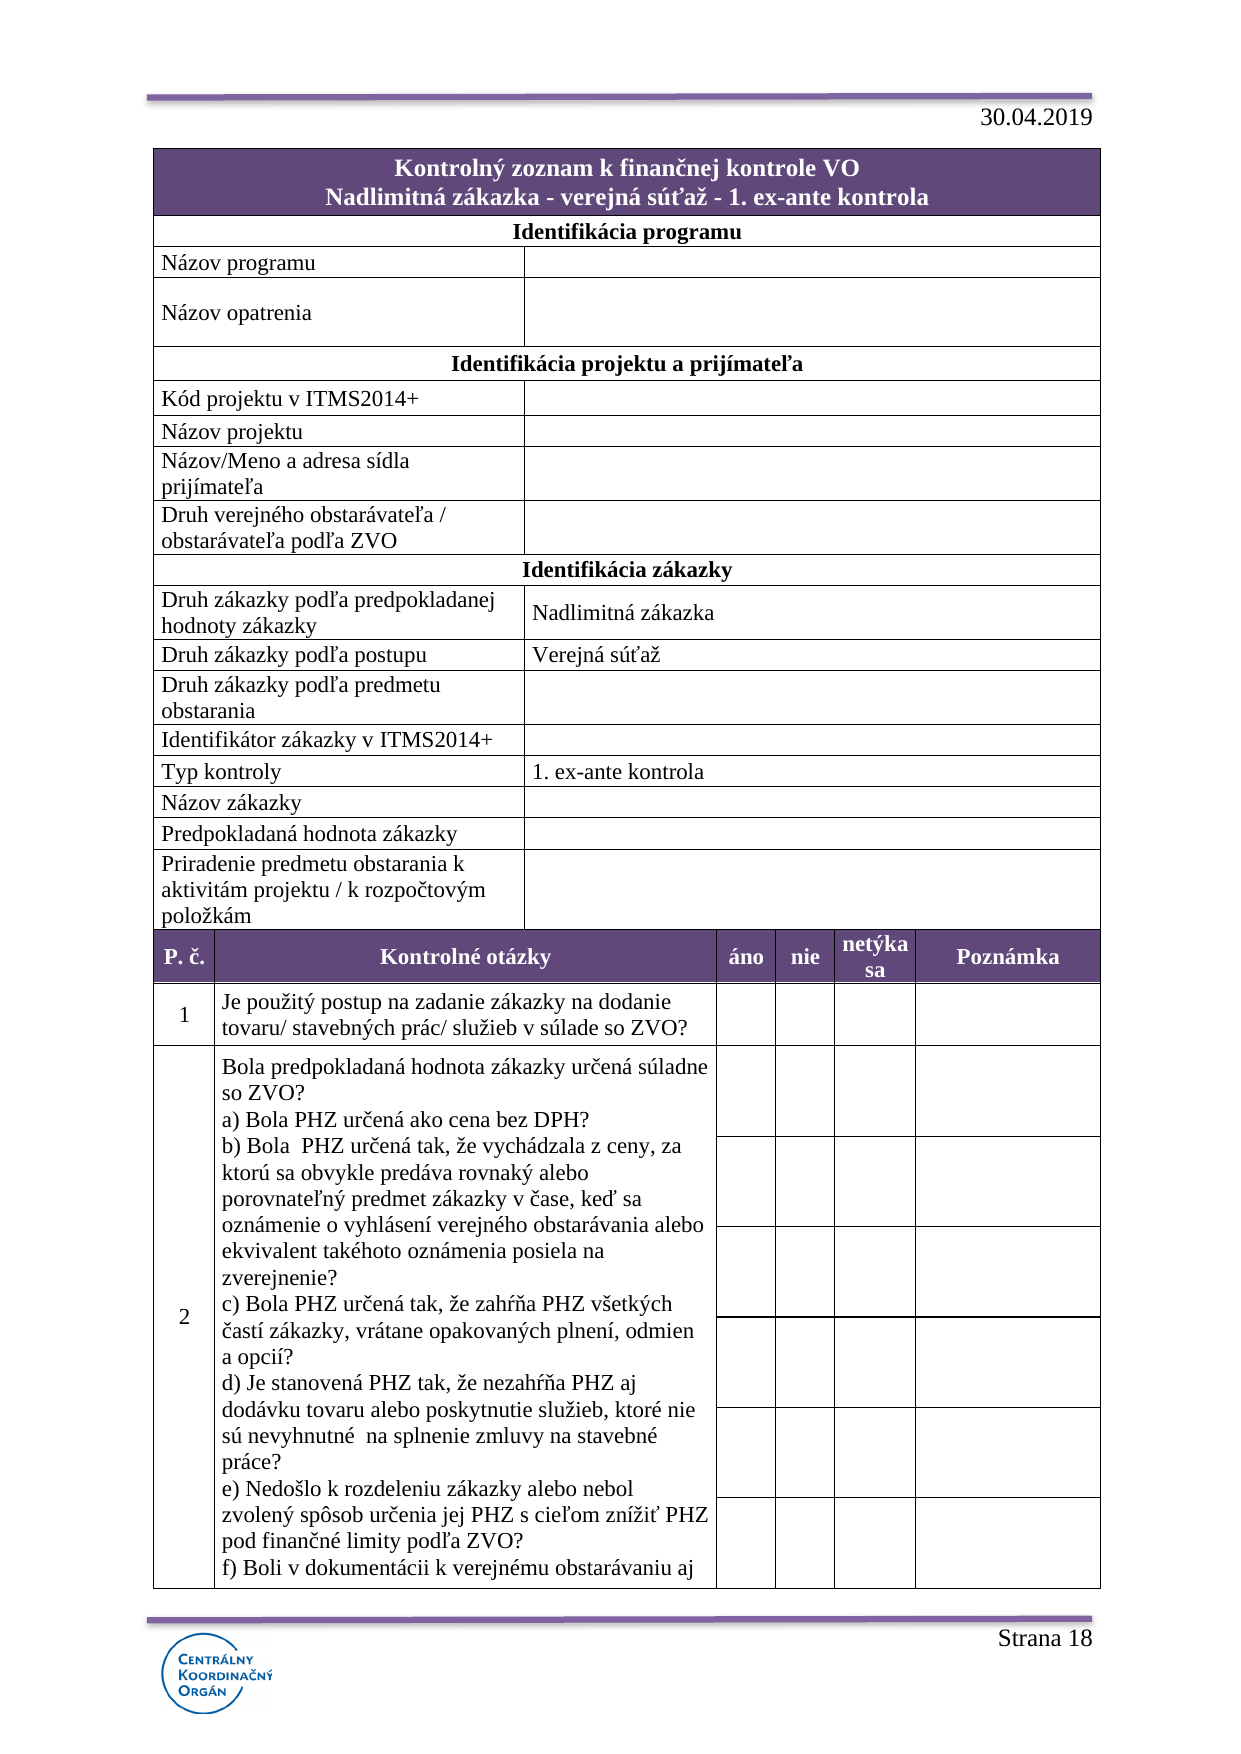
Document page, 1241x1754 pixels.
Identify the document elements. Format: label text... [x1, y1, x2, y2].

table_cell [916, 1318, 1100, 1407]
table_cell 1 [154, 984, 214, 1045]
table_cell [835, 984, 915, 1045]
table_cell Identifikátor zákazky v ITMS2014+ [154, 725, 524, 755]
table_cell Je použitý postup na zadanie zákazky na dodanie tovaru/ stavebných prác/ služieb v súlade so ZVO? [215, 984, 716, 1045]
table_cell Poznámka [916, 930, 1100, 982]
table_cell Typ kontroly [154, 756, 524, 786]
table_cell nie [776, 930, 834, 982]
table_cell Názov/Meno a adresa sídla prijímateľa [154, 447, 524, 500]
table_cell Kontrolné otázky [215, 930, 716, 982]
table_cell Identifikácia programu [154, 216, 1100, 246]
table_cell [717, 1498, 775, 1587]
table_cell [525, 725, 1100, 755]
table_cell [776, 1498, 834, 1587]
table_cell Názov programu [154, 247, 524, 277]
table_cell 1. ex-ante kontrola [525, 756, 1100, 786]
table_cell [916, 1227, 1100, 1316]
table_cell [776, 1046, 834, 1136]
table_cell Druh zákazky podľa postupu [154, 640, 524, 670]
table_cell [916, 1137, 1100, 1226]
table_cell Názov projektu [154, 416, 524, 446]
table_cell [717, 1408, 775, 1497]
table_cell [776, 1408, 834, 1497]
table_cell [835, 1408, 915, 1497]
table_cell [525, 501, 1100, 553]
table_cell [916, 1046, 1100, 1136]
table_cell [835, 1498, 915, 1587]
table_cell Identifikácia projektu a prijímateľa [154, 347, 1100, 380]
table_cell [776, 1137, 834, 1226]
table_cell [525, 850, 1100, 929]
table_cell [776, 1227, 834, 1316]
table_cell [776, 984, 834, 1045]
table_cell Priradenie predmetu obstarania k aktivitám projektu / k rozpočtovým položkám [154, 850, 524, 929]
table_cell [525, 416, 1100, 446]
table_cell [835, 1137, 915, 1226]
table_cell [916, 1408, 1100, 1497]
table_cell netýka sa [835, 930, 915, 982]
table_cell Druh zákazky podľa predmetu obstarania [154, 671, 524, 723]
table_cell Názov zákazky [154, 787, 524, 817]
table_cell [525, 671, 1100, 723]
table_cell Verejná súťaž [525, 640, 1100, 670]
table_cell [835, 1046, 915, 1136]
table_cell Názov opatrenia [154, 278, 524, 346]
table_cell 2 [154, 1046, 214, 1587]
table_cell Kód projektu v ITMS2014+ [154, 381, 524, 415]
table_cell [717, 1046, 775, 1136]
table_cell [525, 818, 1100, 848]
table_cell [717, 1318, 775, 1407]
table_cell [916, 1498, 1100, 1587]
table_cell Nadlimitná zákazka [525, 586, 1100, 638]
table_cell [525, 278, 1100, 346]
table_cell áno [717, 930, 775, 982]
table_cell [717, 1227, 775, 1316]
table_cell Predpokladaná hodnota zákazky [154, 818, 524, 848]
table_cell [525, 787, 1100, 817]
table_cell [525, 247, 1100, 277]
table_cell [916, 984, 1100, 1045]
table_cell Identifikácia zákazky [154, 555, 1100, 585]
picture [159, 1631, 272, 1713]
table_cell [717, 984, 775, 1045]
table_cell [835, 1318, 915, 1407]
table_cell [525, 381, 1100, 415]
table_cell [525, 447, 1100, 500]
table_cell [835, 1227, 915, 1316]
table_cell Druh verejného obstarávateľa / obstarávateľa podľa ZVO [154, 501, 524, 553]
table_cell Druh zákazky podľa predpokladanej hodnoty zákazky [154, 586, 524, 638]
table_cell P. č. [154, 930, 214, 982]
table_cell [776, 1318, 834, 1407]
table_cell Bola predpokladaná hodnota zákazky určená súladne so ZVO? a) Bola PHZ určená ako cena bez DPH? b) Bola PHZ určená tak, že vychádzala z ceny, za ktorú sa obvykle predáva rovnaký alebo porovnateľný predmet zákazky v čase, keď sa oznámenie o vyhlásení verejného obstarávania alebo ekvivalent takéhoto oznámenia posiela na zverejnenie? c) Bola PHZ určená tak, že zahŕňa PHZ všetkých častí zákazky, vrátane opakovaných plnení, odmien a opcií? d) Je stanovená PHZ tak, že nezahŕňa PHZ aj dodávku tovaru alebo poskytnutie služieb, ktoré nie sú nevyhnutné na splnenie zmluvy na stavebné práce? e) Nedošlo k rozdeleniu zákazky alebo nebol zvolený spôsob určenia jej PHZ s cieľom znížiť PHZ pod finančné limity podľa ZVO? f) Boli v dokumentácii k verejnému obstarávaniu aj informácie a podklady, na základe ktorých bola určená PHZ a to najmä záznam z prieskumu trhu, aktualizovaný rozpočet zo žiadosti o NFP, štátna cenová expertíza a pod.? [215, 1046, 716, 1587]
table_cell [717, 1137, 775, 1226]
table_header Kontrolný zoznam k finančnej kontrole VO Nadlimitná zákazka - verejná súťaž - 1. ex-ante kontrola [154, 149, 1100, 215]
